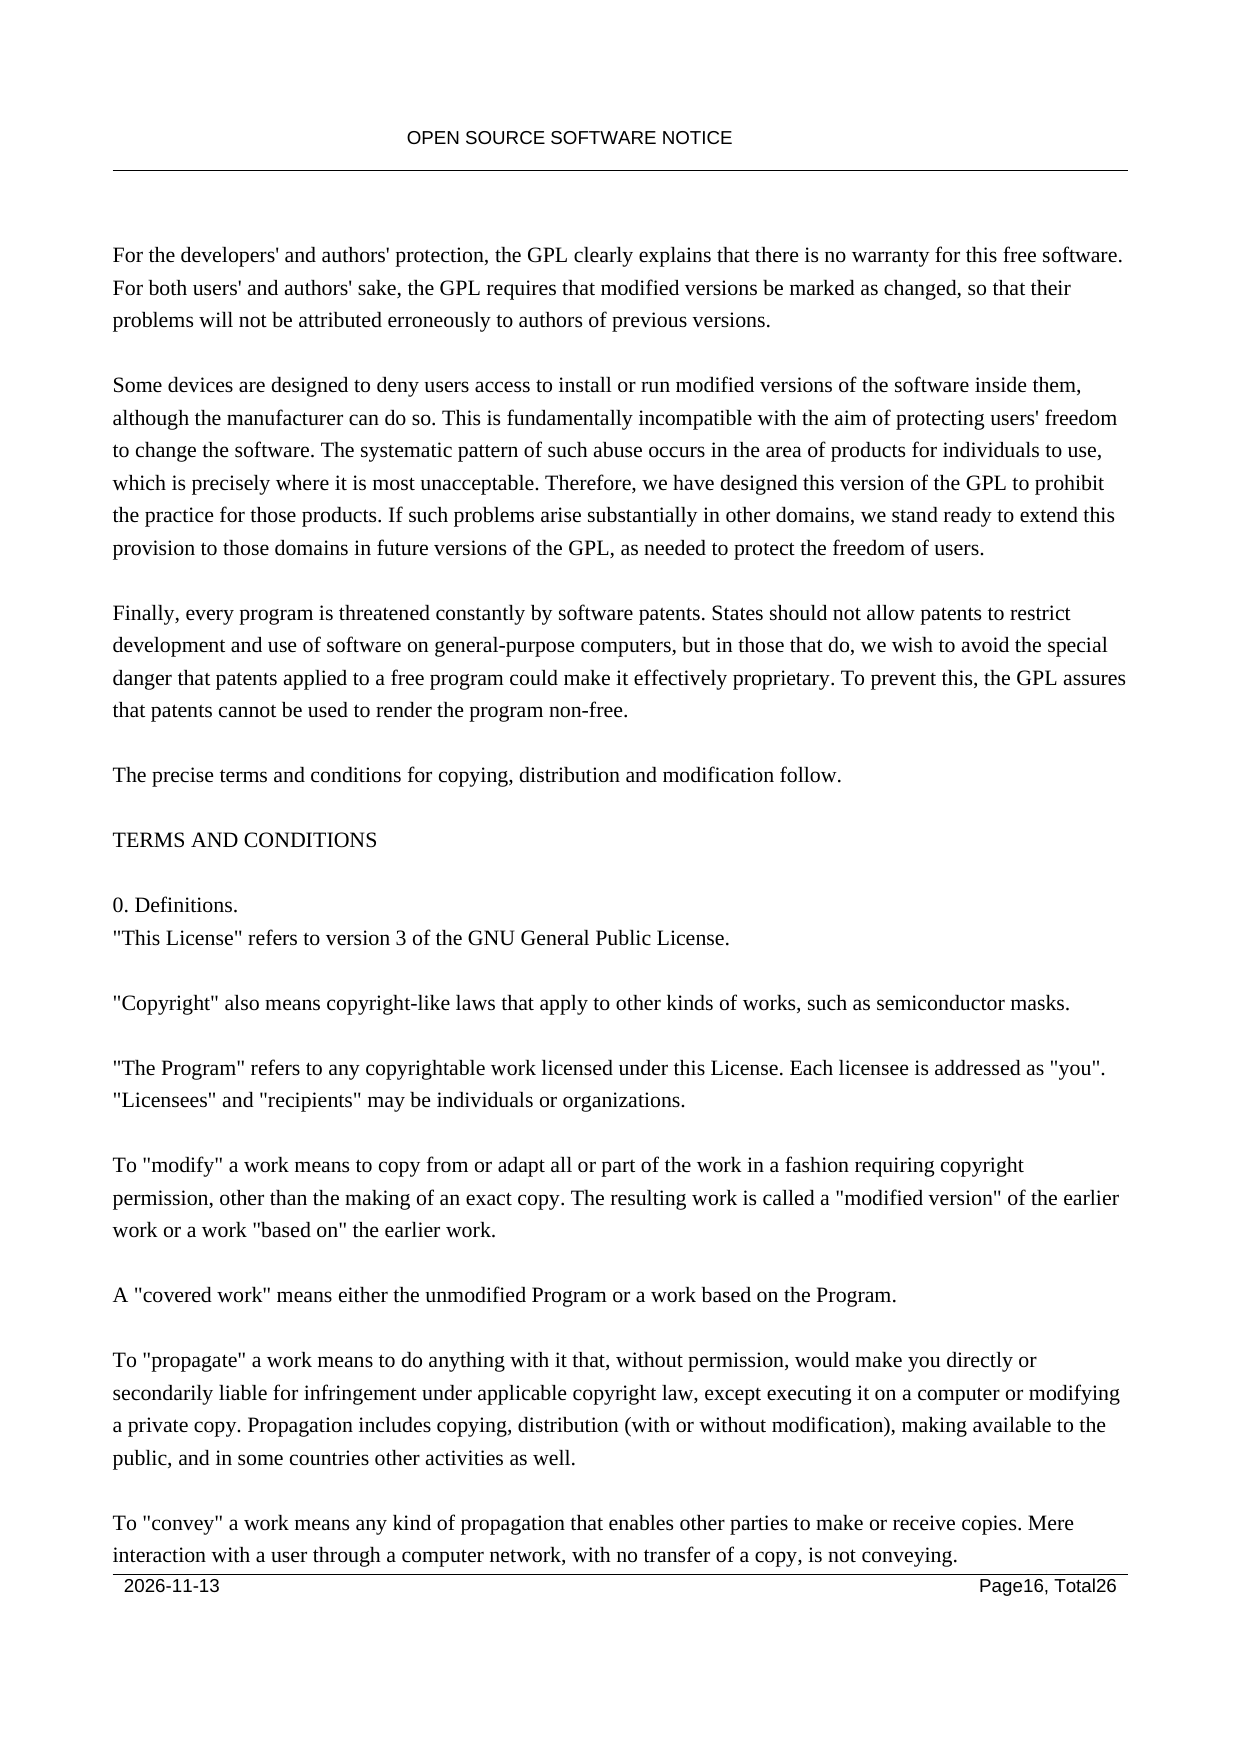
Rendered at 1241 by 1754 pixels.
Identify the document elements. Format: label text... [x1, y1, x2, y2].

text To "propagate" a work means to do anything with it that, without permission, would make you directly or secondarily liable for infringement under applicable copyright law, except executing it on a computer or modifying a private copy. Propagation includes copying, distribution (with or without modification), making available to the public, and in some countries other activities as well. [112, 1344, 1128, 1474]
text "This License" refers to version 3 of the GNU General Public License. [112, 921, 1128, 954]
text 0. Definitions. [112, 889, 1128, 921]
text Some devices are designed to deny users access to install or run modified versions of the software inside them, although the manufacturer can do so. This is fundamentally incompatible with the aim of protecting users' freedom to change the software. The systematic pattern of such abuse occurs in the area of products for individuals to use, which is precisely where it is most unacceptable. Therefore, we have designed this version of the GPL to prohibit the practice for those products. If such problems arise substantially in other domains, we stand ready to extend this provision to those domains in future versions of the GPL, as needed to protect the freedom of users. [112, 369, 1128, 564]
text To "modify" a work means to copy from or adapt all or part of the work in a fashion requiring copyright permission, other than the making of an exact copy. The resulting work is called a "modified version" of the earlier work or a work "based on" the earlier work. [112, 1149, 1128, 1246]
text The precise terms and conditions for copying, distribution and modification follow. [112, 759, 1128, 791]
text "Copyright" also means copyright-like laws that apply to other kinds of works, such as semiconductor masks. [112, 986, 1128, 1019]
text "The Program" refers to any copyrightable work licensed under this License. Each licensee is addressed as "you". "Licensees" and "recipients" may be individuals or organizations. [112, 1051, 1128, 1116]
text To "convey" a work means any kind of propagation that enables other parties to make or receive copies. Mere interaction with a user through a computer network, with no transfer of a copy, is not conveying. [112, 1506, 1128, 1571]
text A "covered work" means either the unmodified Program or a work based on the Program. [112, 1279, 1128, 1311]
text Finally, every program is threatened constantly by software patents. States should not allow patents to restrict development and use of software on general-purpose computers, but in those that do, we wish to avoid the special danger that patents applied to a free program could make it effectively proprietary. To prevent this, the GPL assures that patents cannot be used to render the program non-free. [112, 596, 1128, 726]
text For the developers' and authors' protection, the GPL clearly explains that there is no warranty for this free software. For both users' and authors' sake, the GPL requires that modified versions be marked as changed, so that their problems will not be attributed erroneously to authors of previous versions. [112, 239, 1128, 336]
text TERMS AND CONDITIONS [112, 824, 1128, 856]
